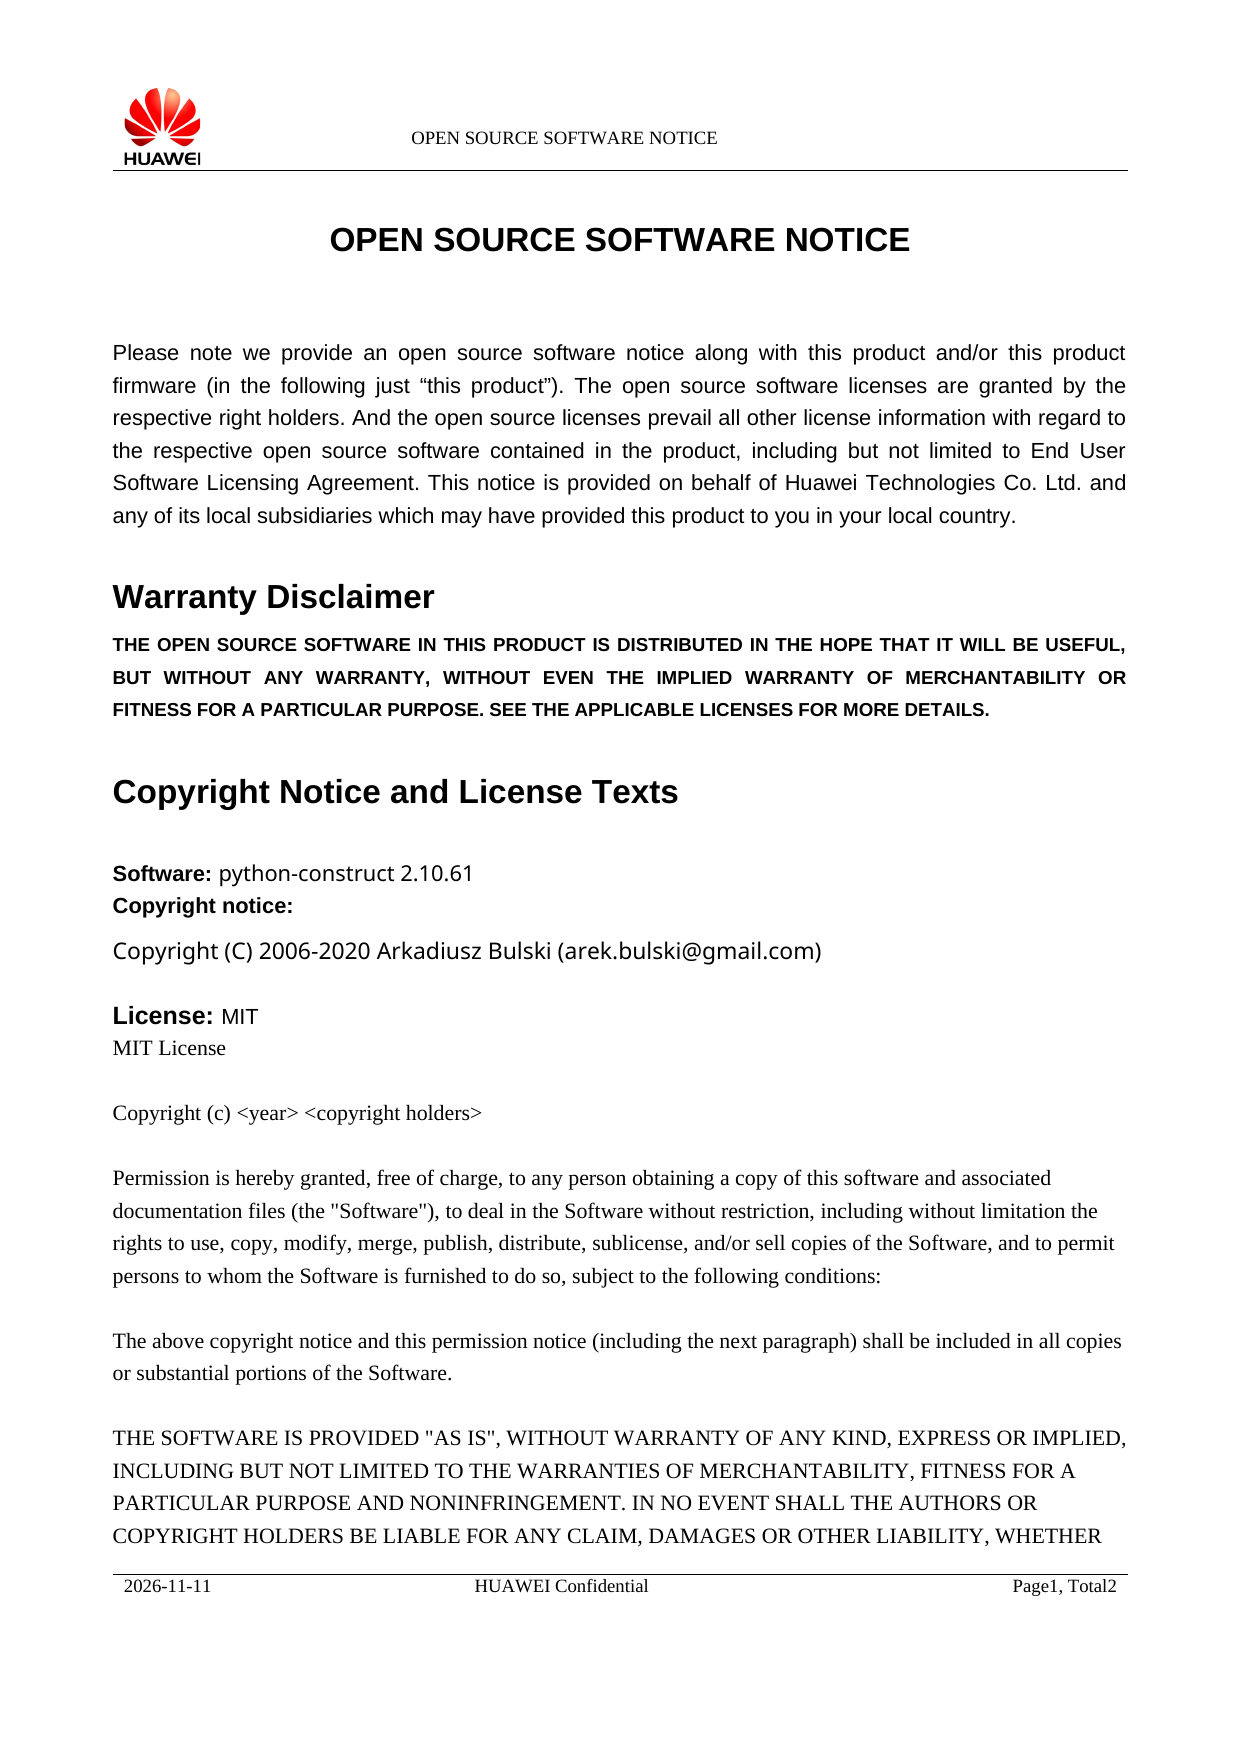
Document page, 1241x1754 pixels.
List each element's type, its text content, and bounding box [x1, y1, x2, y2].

picture [124, 88, 201, 165]
text Copyright notice: [112, 889, 1128, 921]
text Please note we provide an open source software notice along with this product and/or this product firmware (in the following just “this product”). The open source software licenses are granted by the respective right holders. And the open source licenses prevail all other license information with regard to the respective open source software contained in the product, including but not limited to End User Software Licensing Agreement. This notice is provided on behalf of Huawei Technologies Co. Ltd. and any of its local subsidiaries which may have provided this product to you in your local country. [112, 336, 1128, 531]
text The open source software in this product is distributed in the hope that it will be useful, but WITHOUT ANY WARRANTY, without even the implied warranty of MERCHANTABILITY or FITNESS FOR A PARTICULAR PURPOSE. See the applicable licenses for more details. [112, 629, 1128, 726]
title Software: python-construct 2.10.61 [112, 856, 1128, 889]
text Warranty Disclaimer [112, 564, 1128, 629]
text License: MIT [112, 999, 1128, 1031]
text OPEN SOURCE SOFTWARE NOTICE [112, 206, 1128, 271]
text Copyright (C) 2006-2020 Arkadiusz Bulski (arek.bulski@gmail.com) [112, 934, 1128, 999]
text Copyright Notice and License Texts [112, 759, 1128, 824]
